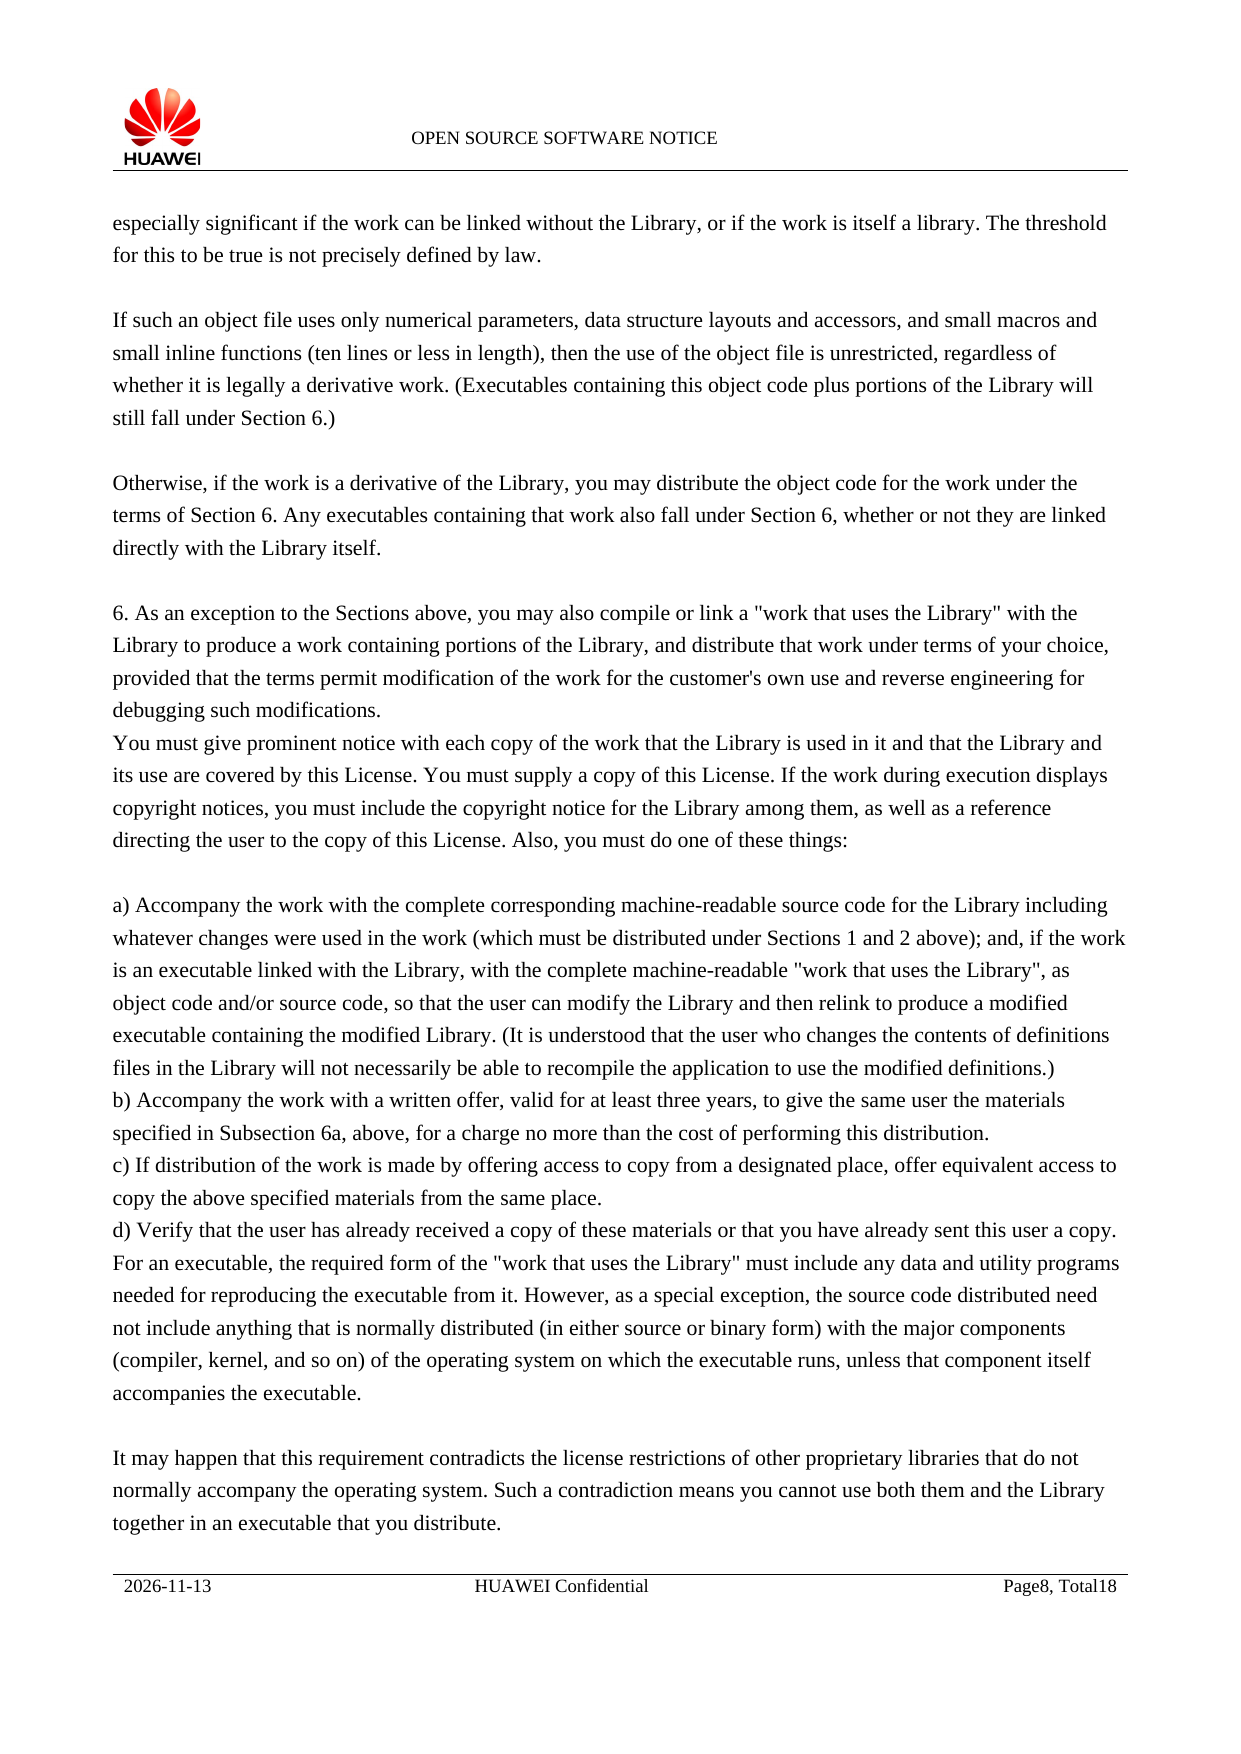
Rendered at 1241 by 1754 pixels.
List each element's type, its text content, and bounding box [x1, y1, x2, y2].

picture [124, 88, 201, 165]
